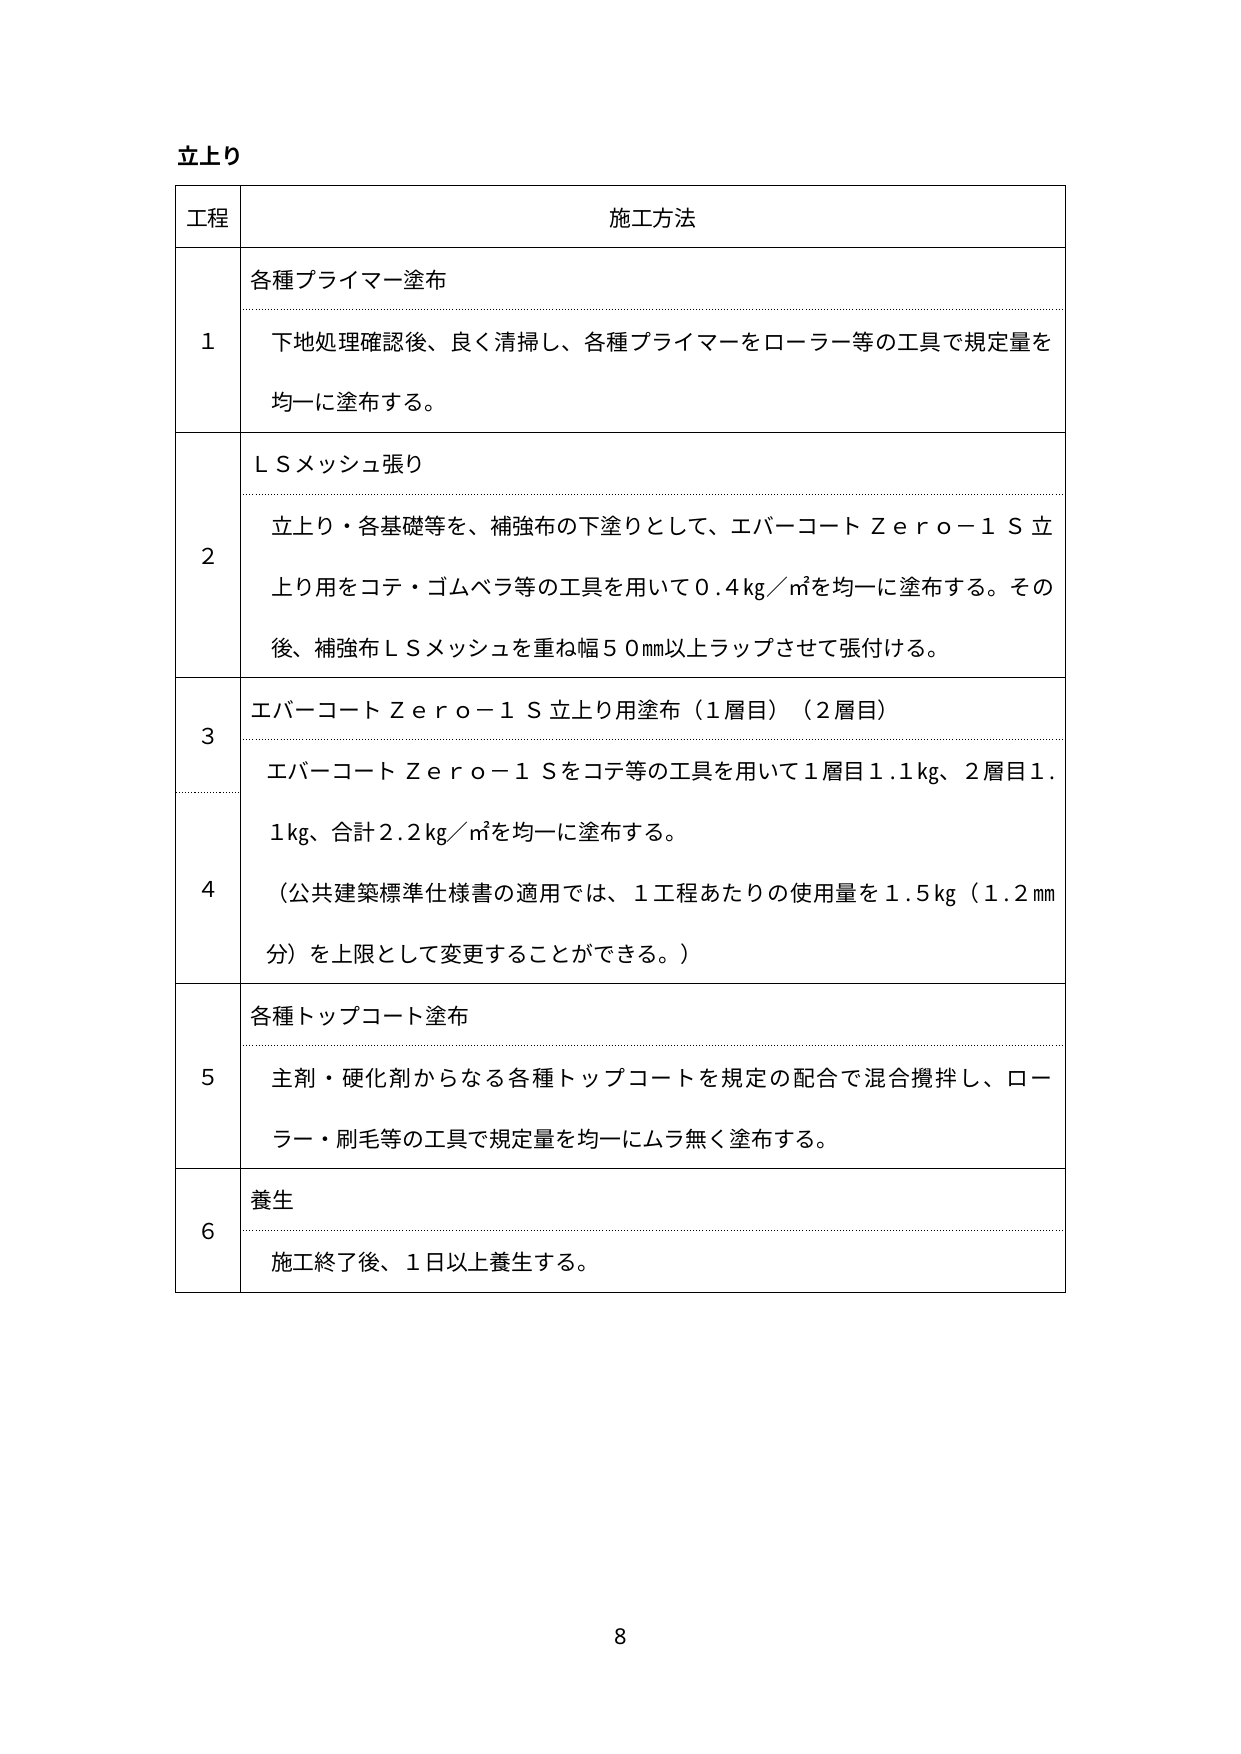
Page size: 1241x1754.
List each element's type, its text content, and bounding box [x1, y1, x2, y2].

table_cell ４ [176, 792, 240, 983]
table_cell ６ [176, 1169, 240, 1292]
table_cell 主剤・硬化剤からなる各種トップコートを規定の配合で混合攪拌し、ローラー・刷毛等の工具で規定量を均一にムラ無く塗布する。 [241, 1045, 1065, 1168]
table_header 施工方法 [241, 186, 1065, 247]
text 立上り [177, 124, 1063, 185]
table_cell 立上り・各基礎等を、補強布の下塗りとして、エバーコート Ｚｅｒｏ－１ Ｓ 立上り用をコテ・ゴムベラ等の工具を用いて０.４㎏／㎡を均一に塗布する。その後、補強布ＬＳメッシュを重ね幅５０㎜以上ラップさせて張付ける。 [241, 494, 1065, 677]
table_cell エバーコート Ｚｅｒｏ－１ Ｓをコテ等の工具を用いて１層目１.１㎏、２層目１.１㎏、合計２.２㎏／㎡を均一に塗布する。 （公共建築標準仕様書の適用では、１工程あたりの使用量を１.５㎏（１.２㎜分）を上限として変更することができる。） [241, 739, 1065, 983]
table_cell 各種プライマー塗布 [241, 248, 1065, 309]
table_cell エバーコート Ｚｅｒｏ－１ Ｓ 立上り用塗布（１層目）（２層目） [241, 678, 1065, 739]
table_cell ３ [176, 678, 240, 792]
table_cell ２ [176, 433, 240, 677]
table_cell 施工終了後、１日以上養生する。 [241, 1230, 1065, 1292]
table_cell 下地処理確認後、良く清掃し、各種プライマーをローラー等の工具で規定量を均一に塗布する。 [241, 309, 1065, 432]
table_cell １ [176, 248, 240, 432]
table_cell ５ [176, 984, 240, 1168]
table_cell 各種トップコート塗布 [241, 984, 1065, 1045]
table_header 工程 [176, 186, 240, 247]
table_cell 養生 [241, 1169, 1065, 1230]
table_cell ＬＳメッシュ張り [241, 433, 1065, 493]
